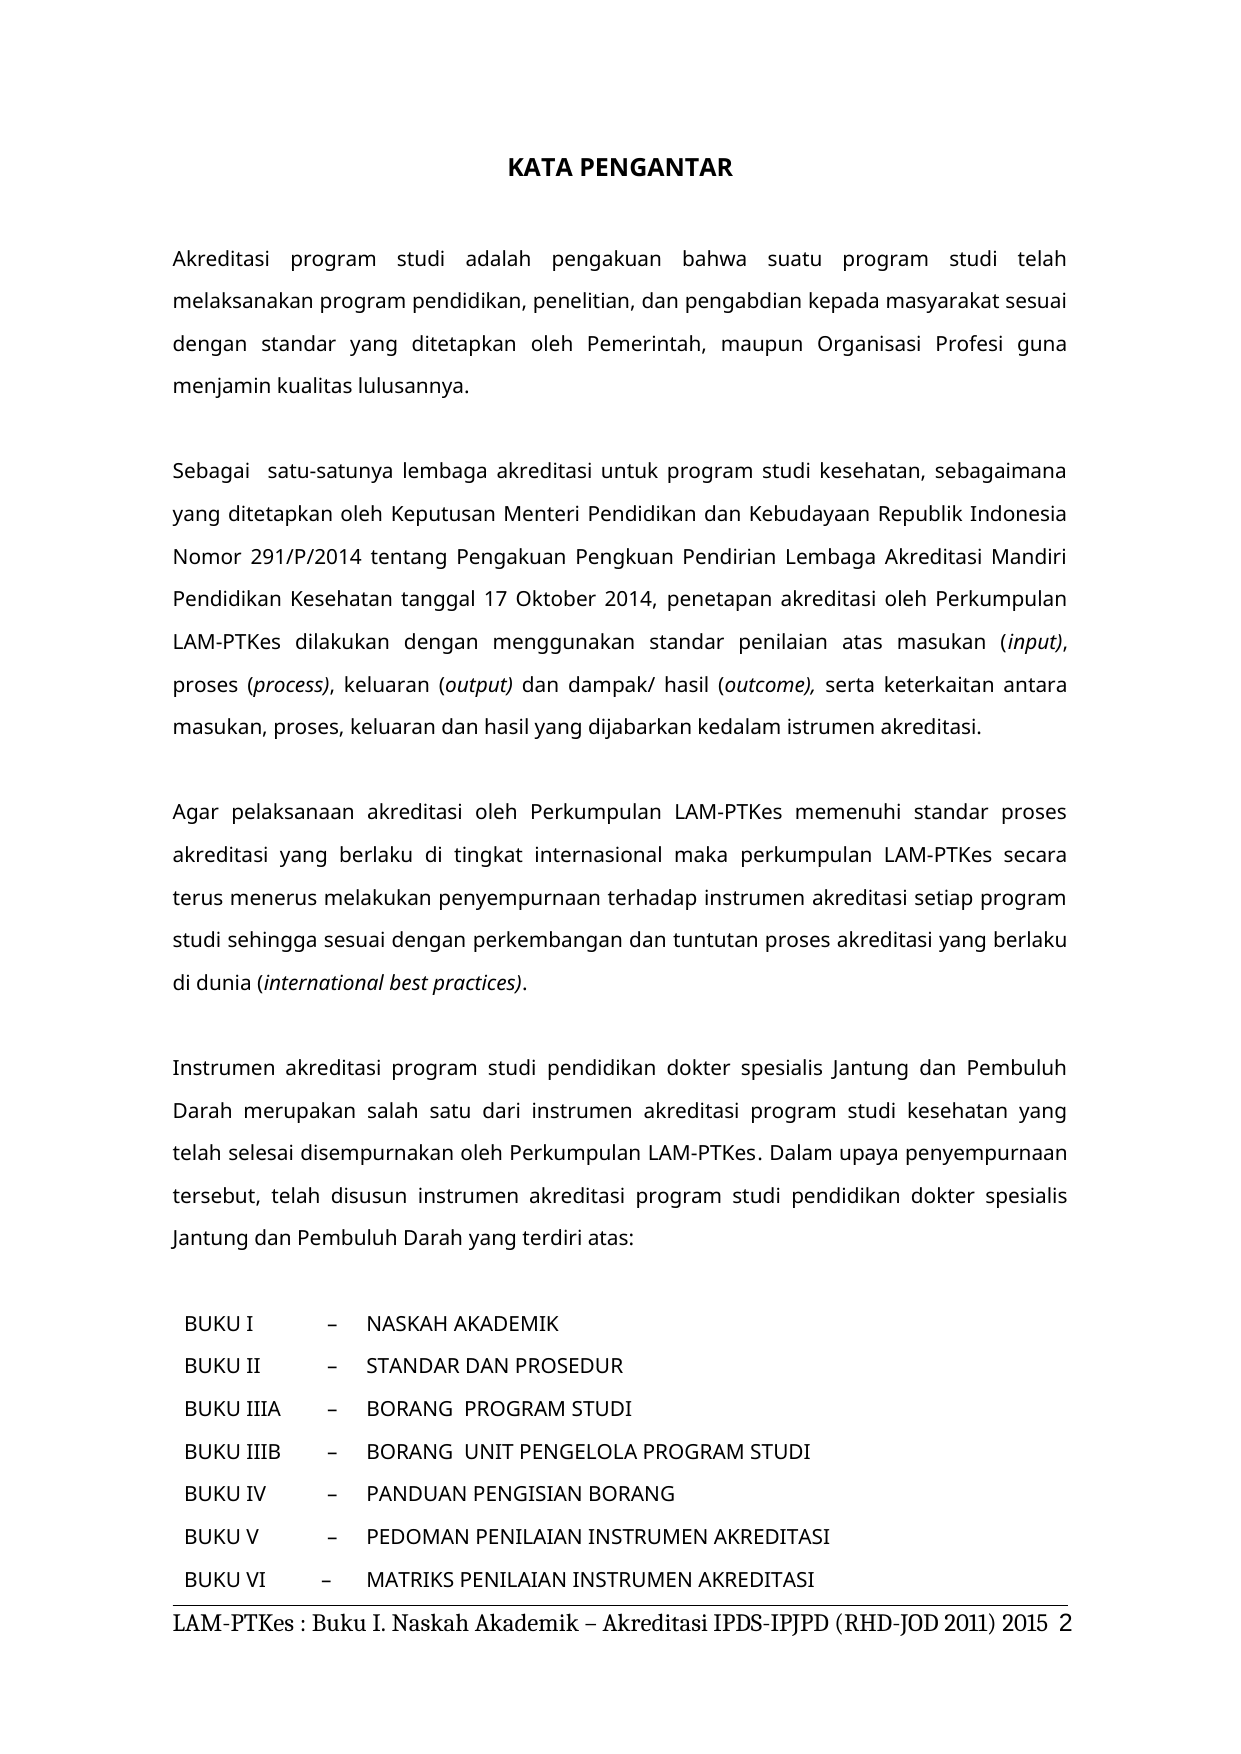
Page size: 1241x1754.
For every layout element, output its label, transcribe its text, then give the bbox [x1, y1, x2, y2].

table_cell BUKU II [173, 1351, 309, 1394]
table_cell – [310, 1394, 355, 1437]
table_cell BORANG PROGRAM STUDI [355, 1394, 1129, 1437]
table_cell – [310, 1437, 355, 1479]
table_cell PEDOMAN PENILAIAN INSTRUMEN AKREDITASI [355, 1522, 1129, 1565]
table_cell – [310, 1480, 355, 1522]
table_header – [310, 1309, 355, 1351]
text Instrumen akreditasi program studi pendidikan dokter spesialis Jantung dan Pembuluh Darah merupakan salah satu dari instrumen akreditasi program studi kesehatan yang telah selesai disempurnakan oleh Perkumpulan LAM-PTKes. Dalam upaya penyempurnaan tersebut, telah disusun instrumen akreditasi program studi pendidikan dokter spesialis Jantung dan Pembuluh Darah yang terdiri atas: [172, 1053, 1068, 1252]
table_cell BUKU V [173, 1522, 309, 1565]
subtitle KATA PENGANTAR [172, 150, 1068, 184]
table_cell BUKU IIIB [173, 1437, 309, 1479]
table_cell – [310, 1351, 355, 1394]
table_cell BUKU VI [173, 1565, 309, 1593]
table_cell BORANG UNIT PENGELOLA PROGRAM STUDI [355, 1437, 1129, 1479]
table_cell – [310, 1565, 355, 1593]
table_header NASKAH AKADEMIK [355, 1309, 1129, 1351]
table_cell – [310, 1522, 355, 1565]
table_cell BUKU IIIA [173, 1394, 309, 1437]
table_header BUKU I [173, 1309, 309, 1351]
table_cell PANDUAN PENGISIAN BORANG [355, 1480, 1129, 1522]
table_cell BUKU IV [173, 1480, 309, 1522]
text Agar pelaksanaan akreditasi oleh Perkumpulan LAM-PTKes memenuhi standar proses akreditasi yang berlaku di tingkat internasional maka perkumpulan LAM-PTKes secara terus menerus melakukan penyempurnaan terhadap instrumen akreditasi setiap program studi sehingga sesuai dengan perkembangan dan tuntutan proses akreditasi yang berlaku di dunia (international best practices). [172, 797, 1068, 996]
text Akreditasi program studi adalah pengakuan bahwa suatu program studi telah melaksanakan program pendidikan, penelitian, dan pengabdian kepada masyarakat sesuai dengan standar yang ditetapkan oleh Pemerintah, maupun Organisasi Profesi guna menjamin kualitas lulusannya. [172, 244, 1068, 400]
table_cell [355, 1565, 1129, 1593]
table_cell STANDAR DAN PROSEDUR [355, 1351, 1129, 1394]
text Sebagai satu-satunya lembaga akreditasi untuk program studi kesehatan, sebagaimana yang ditetapkan oleh Keputusan Menteri Pendidikan dan Kebudayaan Republik Indonesia Nomor 291/P/2014 tentang Pengakuan Pengkuan Pendirian Lembaga Akreditasi Mandiri Pendidikan Kesehatan tanggal 17 Oktober 2014, penetapan akreditasi oleh Perkumpulan LAM-PTKes dilakukan dengan menggunakan standar penilaian atas masukan (input), proses (process), keluaran (output) dan dampak/ hasil (outcome), serta keterkaitan antara masukan, proses, keluaran dan hasil yang dijabarkan kedalam istrumen akreditasi. [172, 457, 1068, 741]
